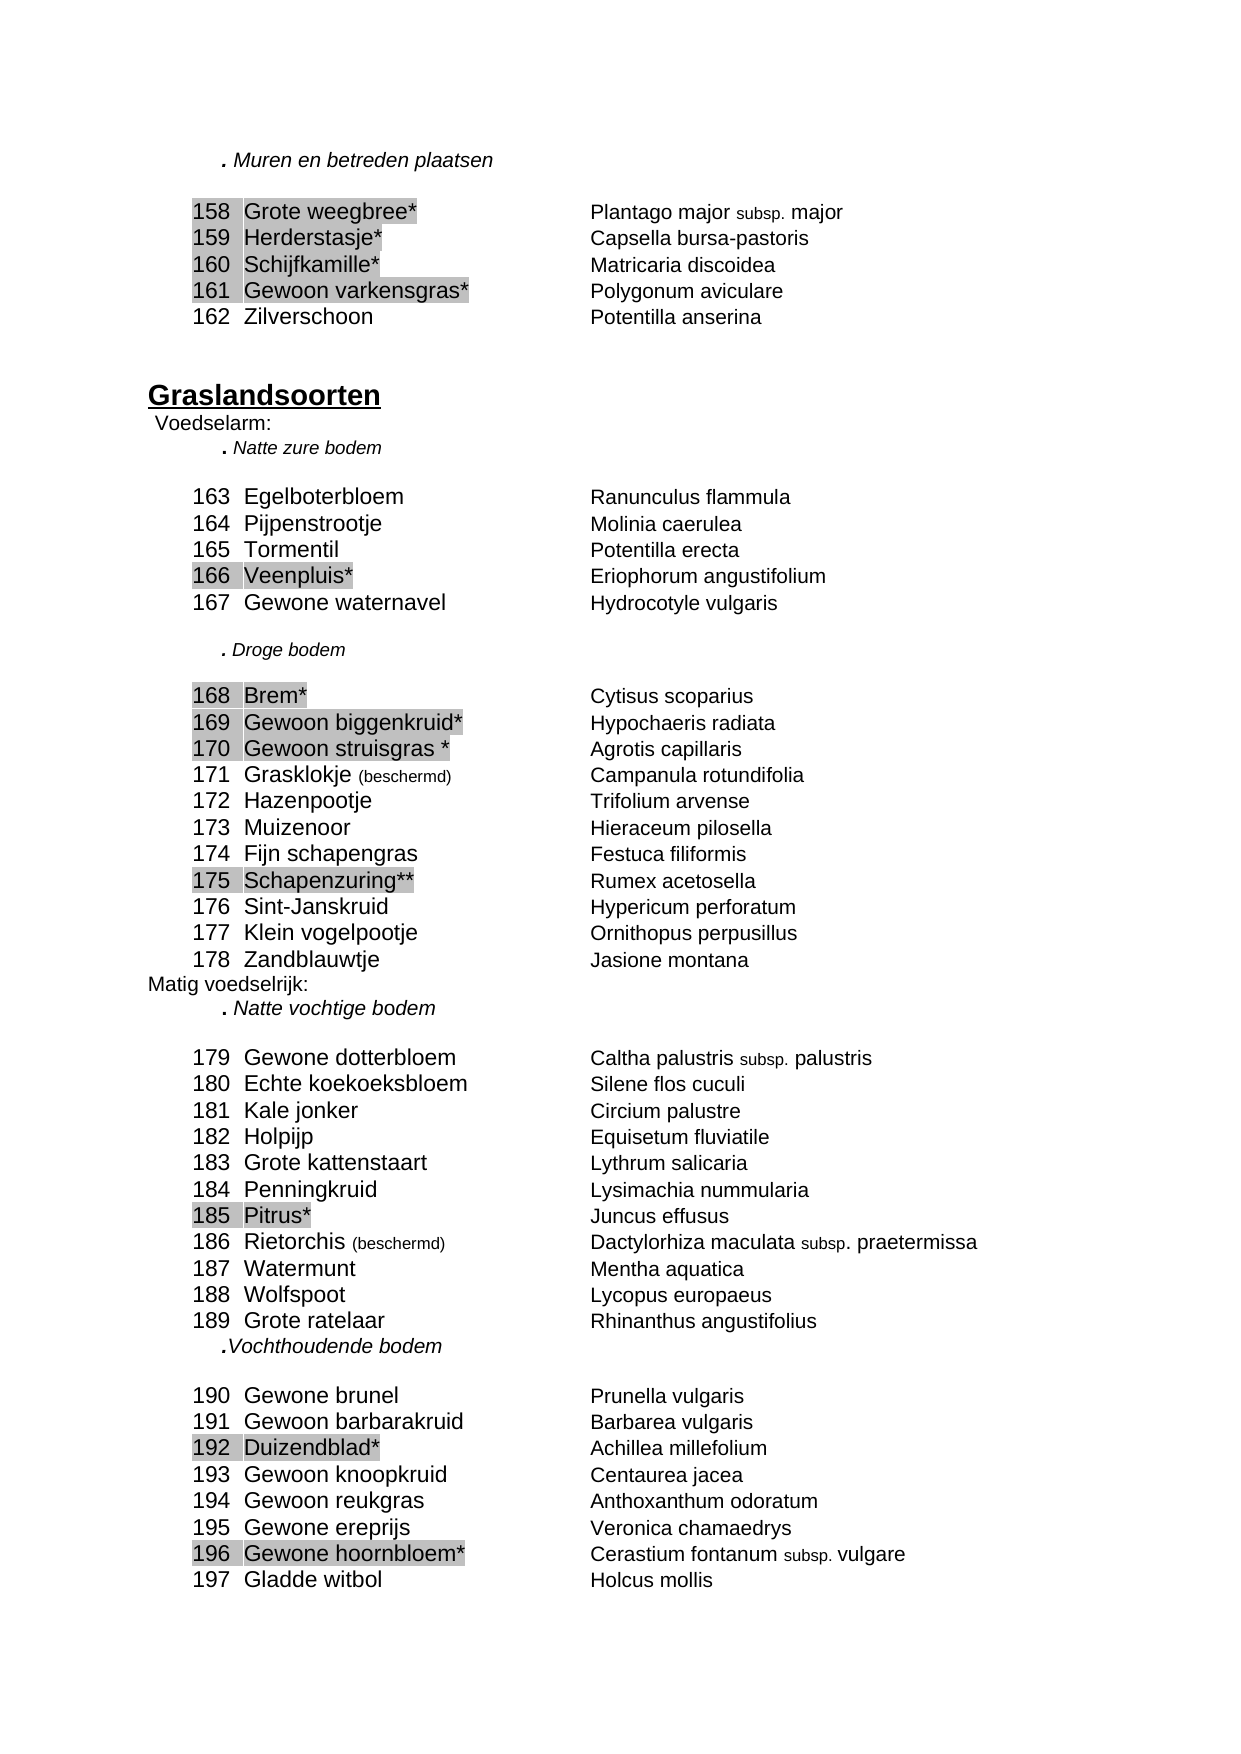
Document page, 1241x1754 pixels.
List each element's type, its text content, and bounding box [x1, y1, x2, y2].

text Voedselarm: [148, 411, 1093, 435]
list Gladde witbol Holcus mollis [192, 1566, 1093, 1592]
list Gewone brunel Prunella vulgaris [192, 1382, 1093, 1408]
text . Droge bodem [185, 639, 1093, 661]
text .Vochthoudende bodem [185, 1334, 1093, 1358]
list Watermunt Mentha aquatica [192, 1255, 1093, 1281]
list Muizenoor Hieraceum pilosella [192, 814, 1093, 840]
text . Muren en betreden plaatsen [185, 148, 1093, 172]
list Schapenzuring** Rumex acetosella [414, 867, 1093, 893]
list Penningkruid Lysimachia nummularia [192, 1176, 1093, 1202]
list Gewoon biggenkruid* Hypochaeris radiata [192, 708, 1093, 735]
list Gewoon struisgras * Agrotis capillaris [450, 735, 1093, 761]
text . Natte vochtige bodem [148, 996, 1093, 1020]
list Sint-Janskruid Hypericum perforatum [192, 893, 1093, 919]
list Grote weegbree* Plantago major subsp. major [417, 198, 1093, 224]
list Hazenpootje Trifolium arvense [192, 787, 1093, 814]
list Kale jonker Circium palustre [192, 1097, 1093, 1123]
text Graslandsoorten [148, 378, 1093, 411]
list Gewone hoornbloem* Cerastium fontanum subsp. vulgare [465, 1540, 1093, 1566]
list Wolfspoot Lycopus europaeus [192, 1281, 1093, 1307]
text . Natte zure bodem [148, 435, 1093, 459]
list Fijn schapengras Festuca filiformis [192, 840, 1093, 867]
list Pijpenstrootje Molinia caerulea [192, 509, 1093, 536]
list Gewone waternavel Hydrocotyle vulgaris [192, 589, 1093, 615]
list Rietorchis (beschermd) Dactylorhiza maculata subsp. praetermissa [192, 1228, 1093, 1255]
list Zilverschoon Potentilla anserina [192, 303, 1093, 330]
list Schijfkamille* Matricaria discoidea [380, 251, 1093, 277]
list Grasklokje (beschermd) Campanula rotundifolia [192, 761, 1093, 787]
list Veenpluis* Eriophorum angustifolium [353, 562, 1093, 589]
list Duizendblad* Achillea millefolium [380, 1434, 1093, 1461]
list Holpijp Equisetum fluviatile [192, 1123, 1093, 1149]
text Matig voedselrijk: [148, 972, 1093, 996]
list Gewoon knoopkruid Centaurea jacea [192, 1461, 1093, 1487]
list Grote kattenstaart Lythrum salicaria [192, 1149, 1093, 1176]
list Gewoon varkensgras* Polygonum aviculare [469, 277, 1093, 303]
list Gewoon barbarakruid Barbarea vulgaris [192, 1408, 1093, 1434]
list Grote ratelaar Rhinanthus angustifolius [192, 1307, 1093, 1334]
list Egelboterbloem Ranunculus flammula [192, 483, 1093, 509]
list Gewoon reukgras Anthoxanthum odoratum [192, 1487, 1093, 1513]
list Tormentil Potentilla erecta [192, 536, 1093, 562]
list Pitrus* Juncus effusus [311, 1202, 1093, 1228]
list Echte koekoeksbloem Silene flos cuculi [192, 1070, 1093, 1097]
list Zandblauwtje Jasione montana [192, 946, 1093, 972]
list Brem* Cytisus scoparius [307, 682, 1093, 708]
list Gewone dotterbloem Caltha palustris subsp. palustris [192, 1044, 1093, 1070]
list Gewone ereprijs Veronica chamaedrys [192, 1513, 1093, 1540]
list Klein vogelpootje Ornithopus perpusillus [192, 919, 1093, 946]
list Herderstasje* Capsella bursa-pastoris [382, 224, 1093, 251]
